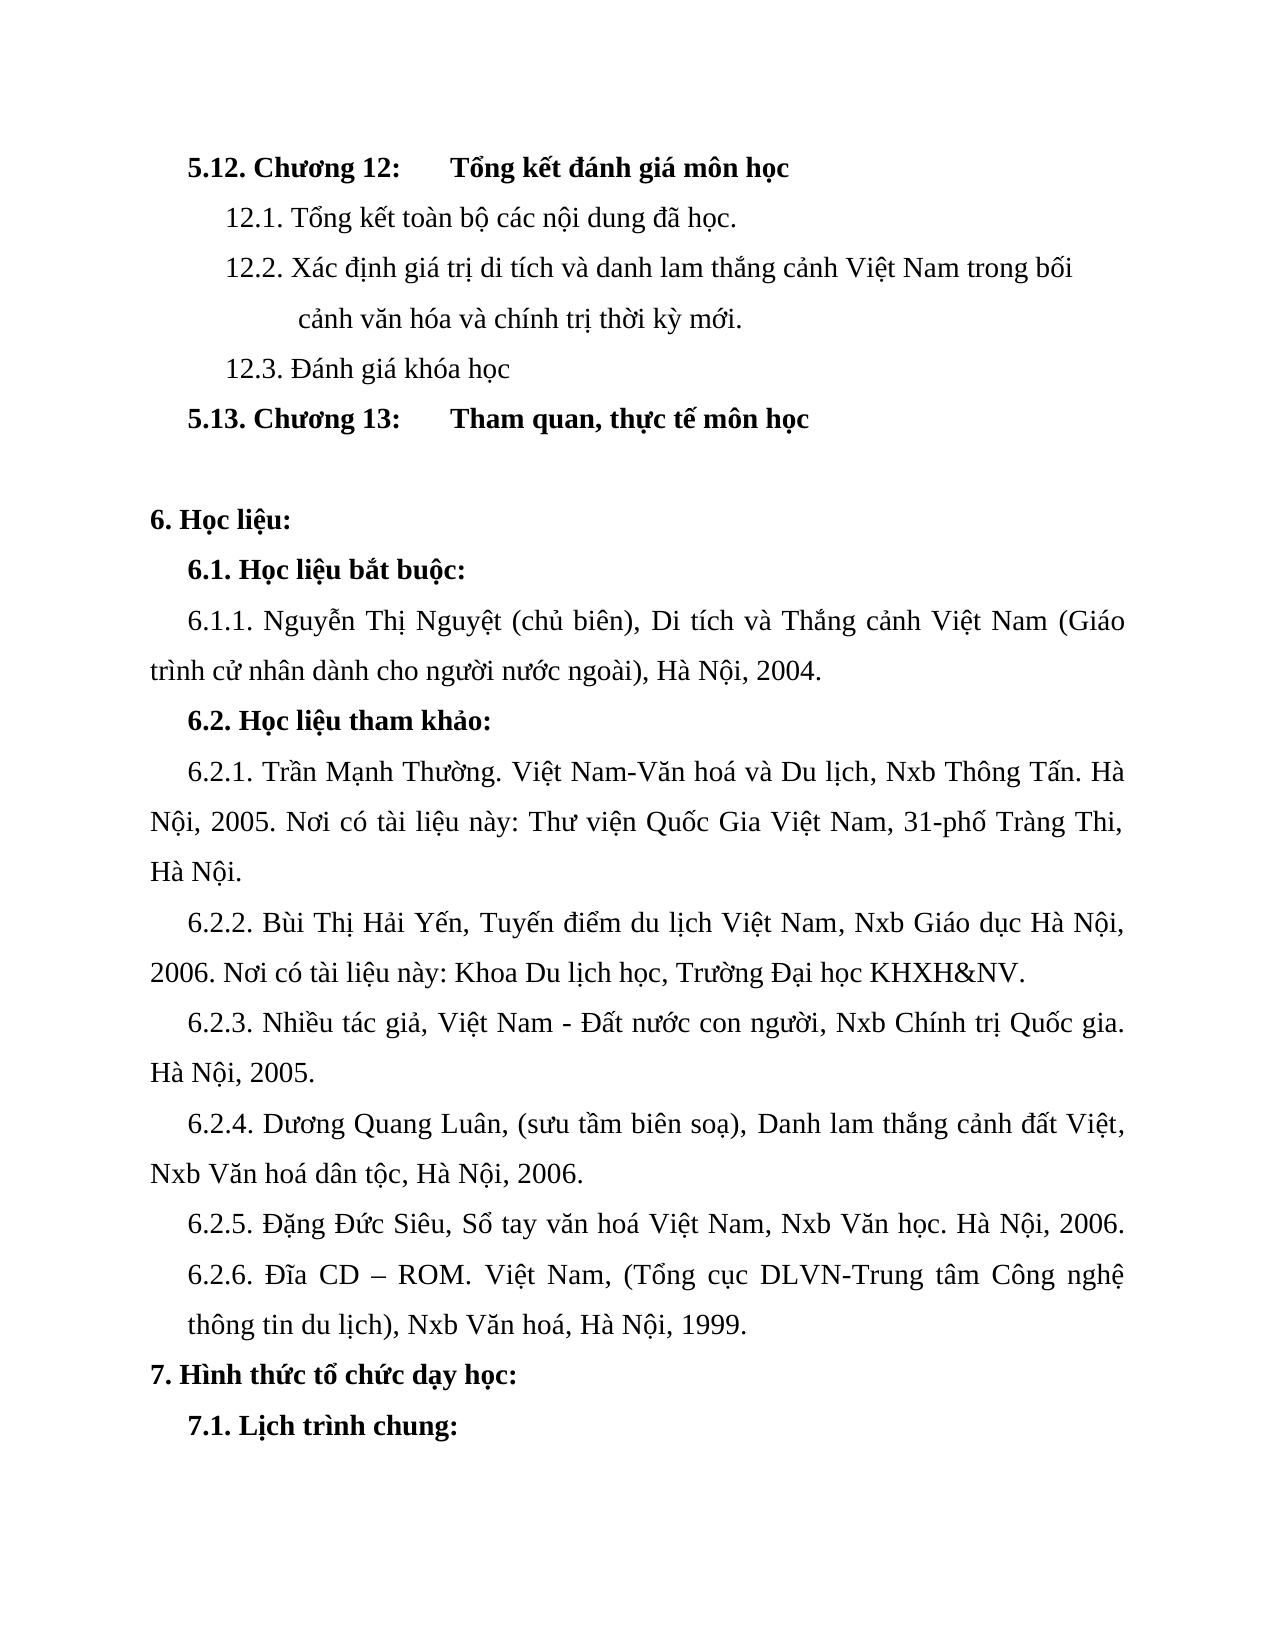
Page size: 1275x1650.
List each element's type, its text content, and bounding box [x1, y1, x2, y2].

text 6.1. Học liệu bắt buộc: [150, 552, 1125, 586]
text 12.3. Đánh giá khóa học [187, 351, 1125, 385]
text 12.1. Tổng kết toàn bộ các nội dung đã học. [187, 200, 1125, 234]
text 6. Học liệu: [150, 502, 1125, 536]
text 7.1. Lịch trình chung: [150, 1408, 1125, 1441]
text 5.12. Chương 12: Tổng kết đánh giá môn học [150, 150, 1125, 183]
text 6.2.4. Dương Quang Luân, (sưu tầm biên soạ), Danh lam thắng cảnh đất Việt, Nxb Văn hoá dân tộc, Hà Nội, 2006. [150, 1106, 1125, 1190]
text 12.2. Xác định giá trị di tích và danh lam thắng cảnh Việt Nam trong bối [150, 251, 1125, 284]
text 6.2. Học liệu tham khảo: [150, 703, 1125, 737]
text 7. Hình thức tổ chức dạy học: [150, 1357, 1125, 1391]
text 6.2.2. Bùi Thị Hải Yến, Tuyến điểm du lịch Việt Nam, Nxb Giáo dục Hà Nội, 2006. Nơi có tài liệu này: Khoa Du lịch học, Trường Đại học KHXH&NV. [150, 905, 1125, 988]
text cảnh văn hóa và chính trị thời kỳ mới. [150, 301, 1125, 334]
text 5.13. Chương 13: Tham quan, thực tế môn học [150, 402, 1125, 435]
text 6.2.5. Đặng Đức Siêu, Sổ tay văn hoá Việt Nam, Nxb Văn học. Hà Nội, 2006. 6.2.6. Đĩa CD – ROM. Việt Nam, (Tổng cục DLVN-Trung tâm Công nghệ thông tin du lịch), Nxb Văn hoá, Hà Nội, 1999. [187, 1207, 1125, 1341]
text 6.2.3. Nhiều tác giả, Việt Nam - Đất nước con người, Nxb Chính trị Quốc gia. Hà Nội, 2005. [150, 1005, 1125, 1089]
text 6.1.1. Nguyễn Thị Nguyệt (chủ biên), Di tích và Thắng cảnh Việt Nam (Giáo trình cử nhân dành cho người nước ngoài), Hà Nội, 2004. [150, 603, 1125, 687]
text 6.2.1. Trần Mạnh Thường. Việt Nam-Văn hoá và Du lịch, Nxb Thông Tấn. Hà Nội, 2005. Nơi có tài liệu này: Thư viện Quốc Gia Việt Nam, 31-phố Tràng Thi, Hà Nội. [150, 754, 1125, 888]
